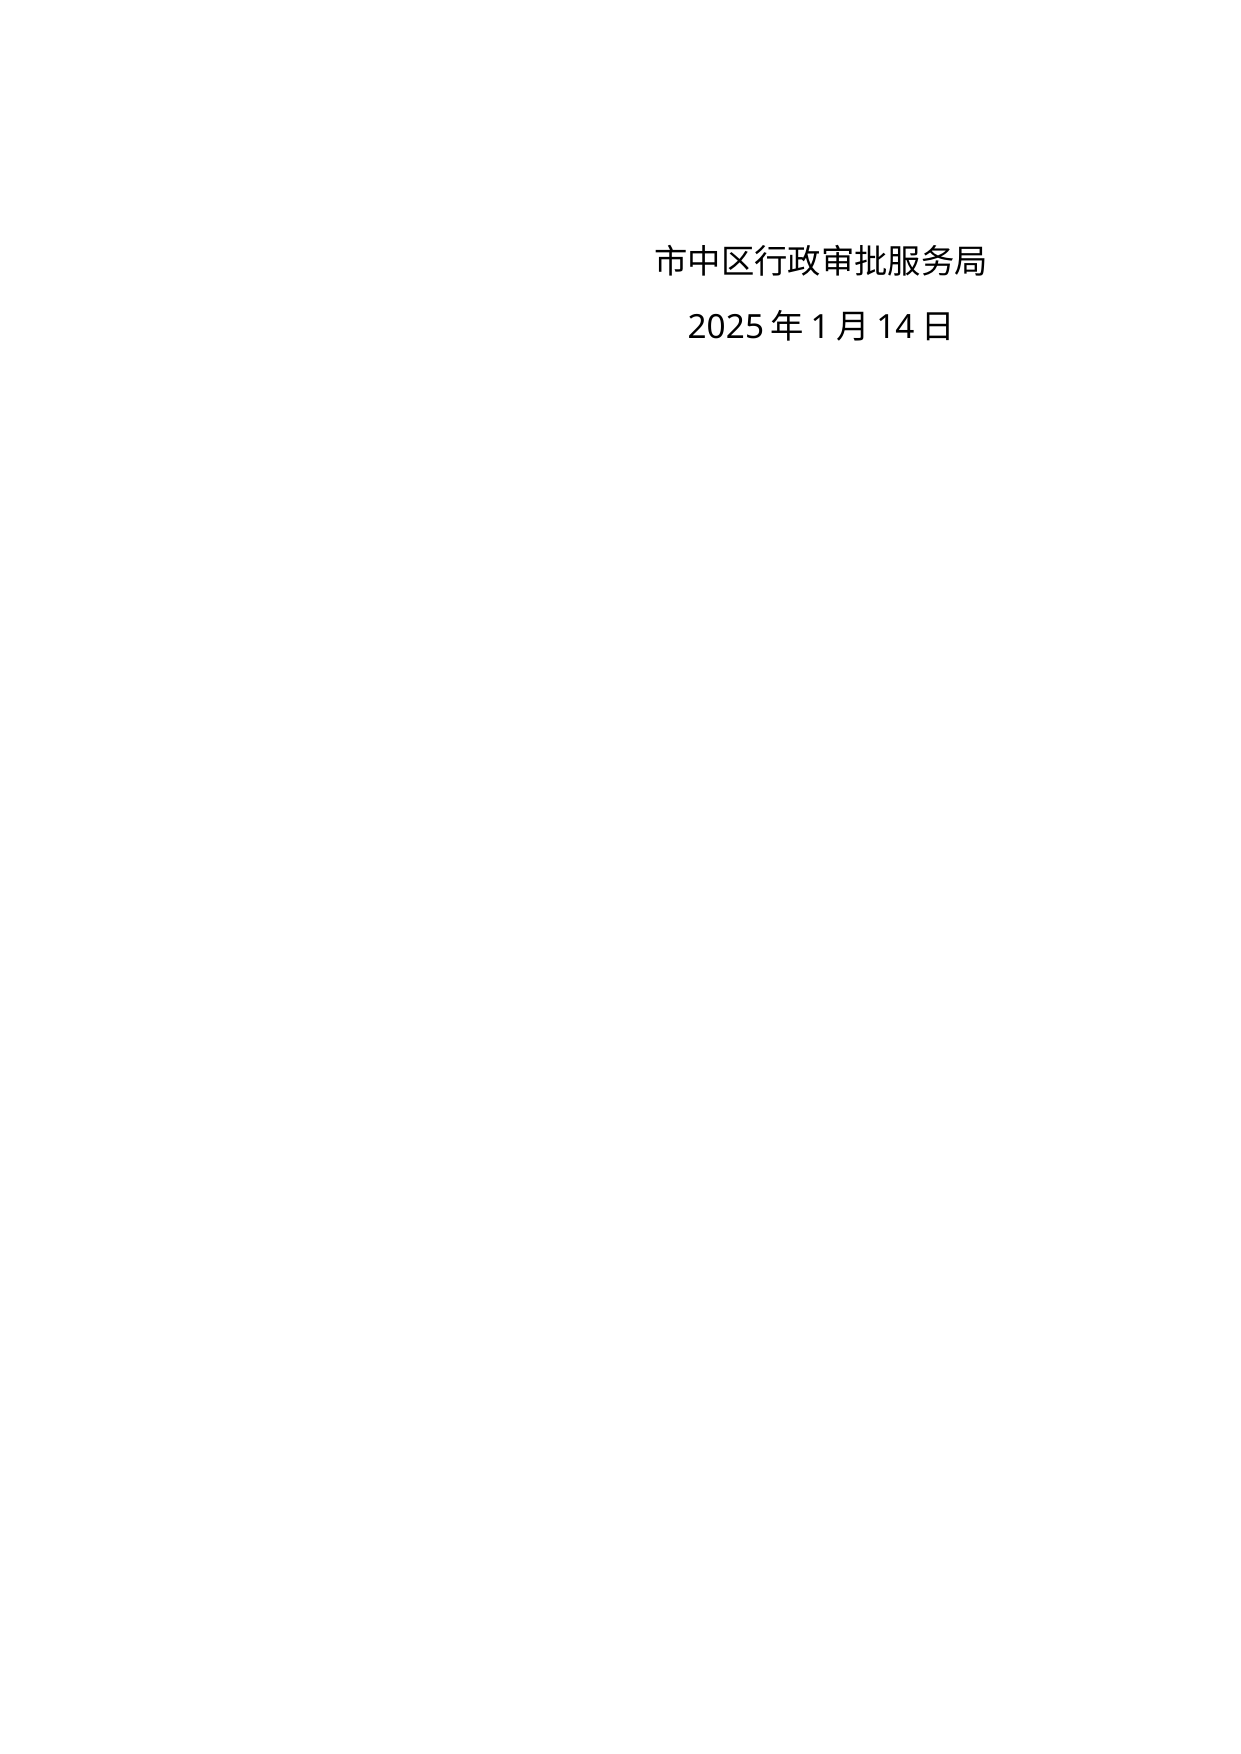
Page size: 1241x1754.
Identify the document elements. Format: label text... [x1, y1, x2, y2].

text 市中区行政审批服务局 [187, 227, 1053, 292]
text 2025年1月14日 [187, 292, 1053, 357]
